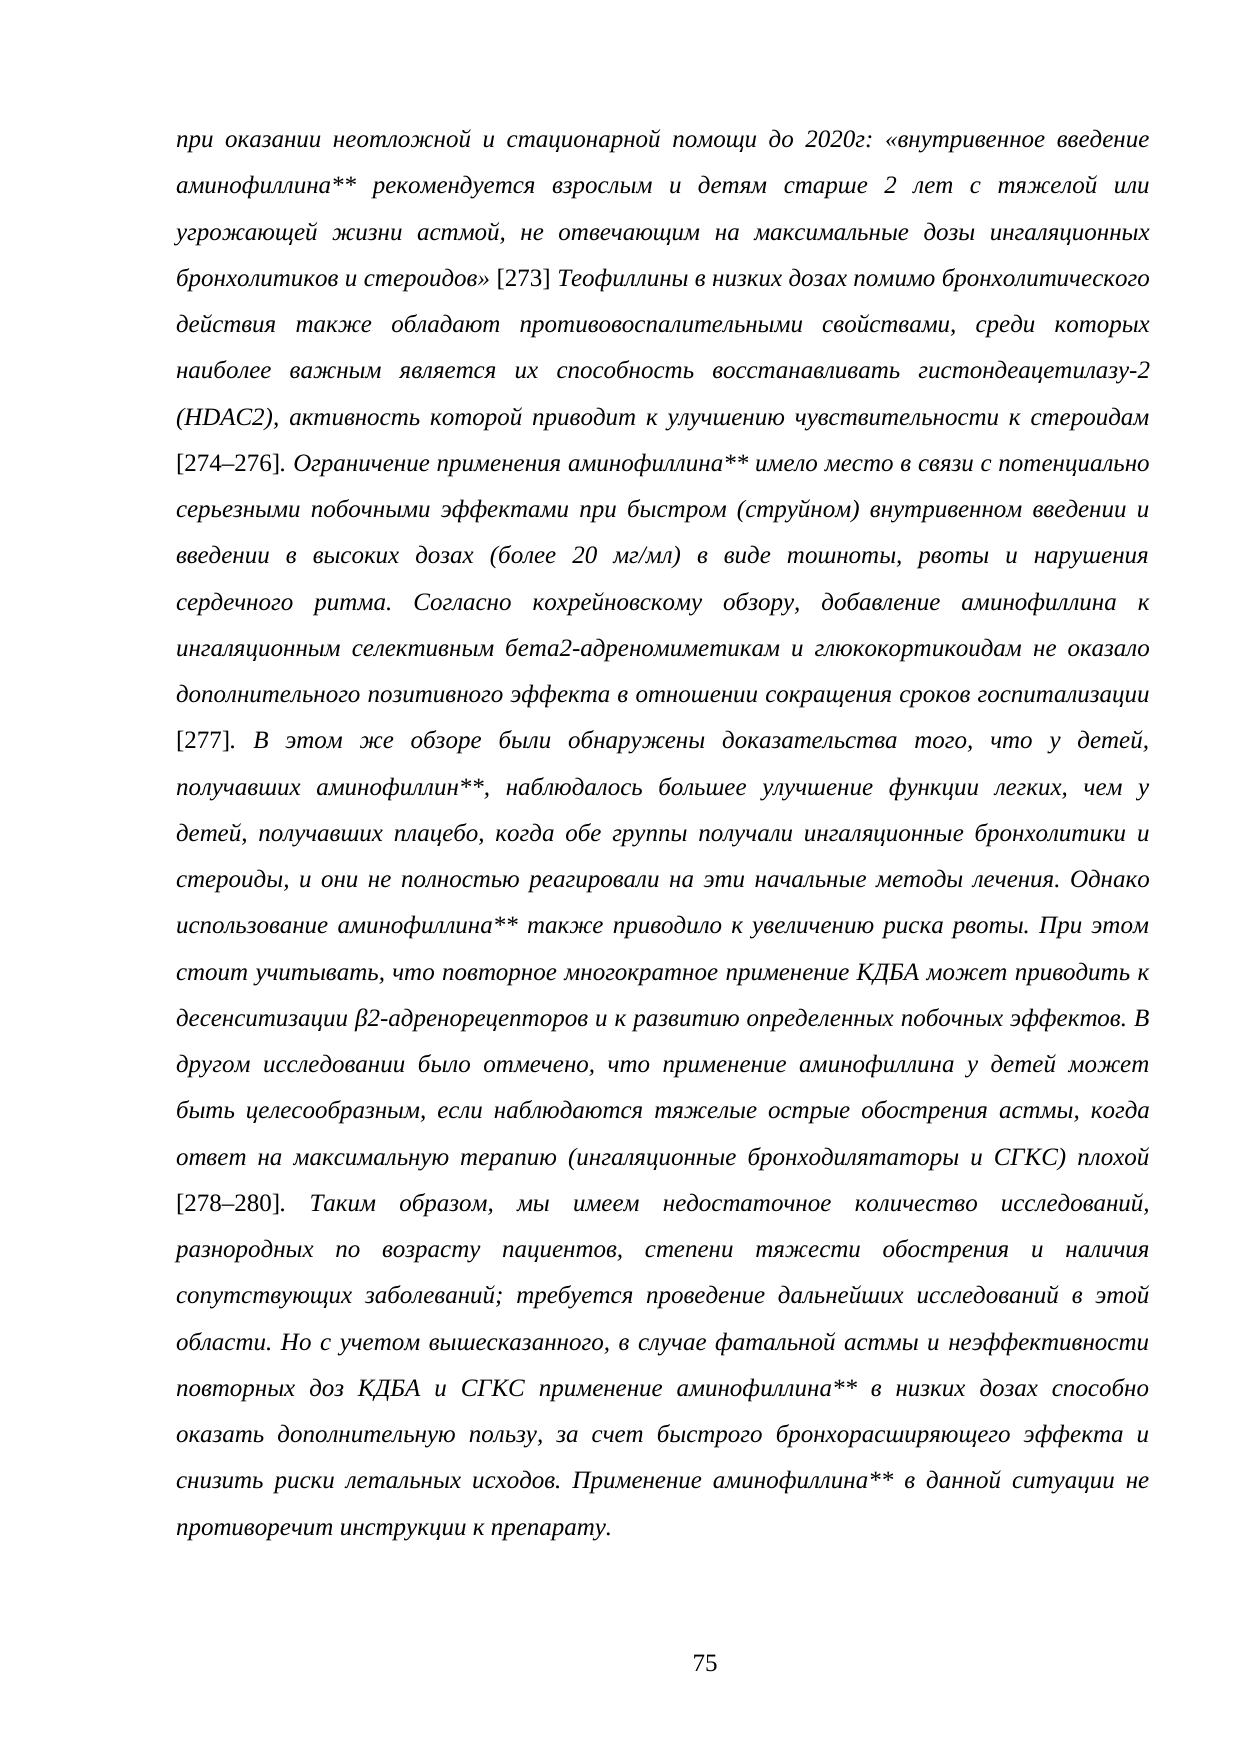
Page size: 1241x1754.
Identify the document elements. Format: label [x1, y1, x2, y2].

text [176, 124, 1153, 1540]
